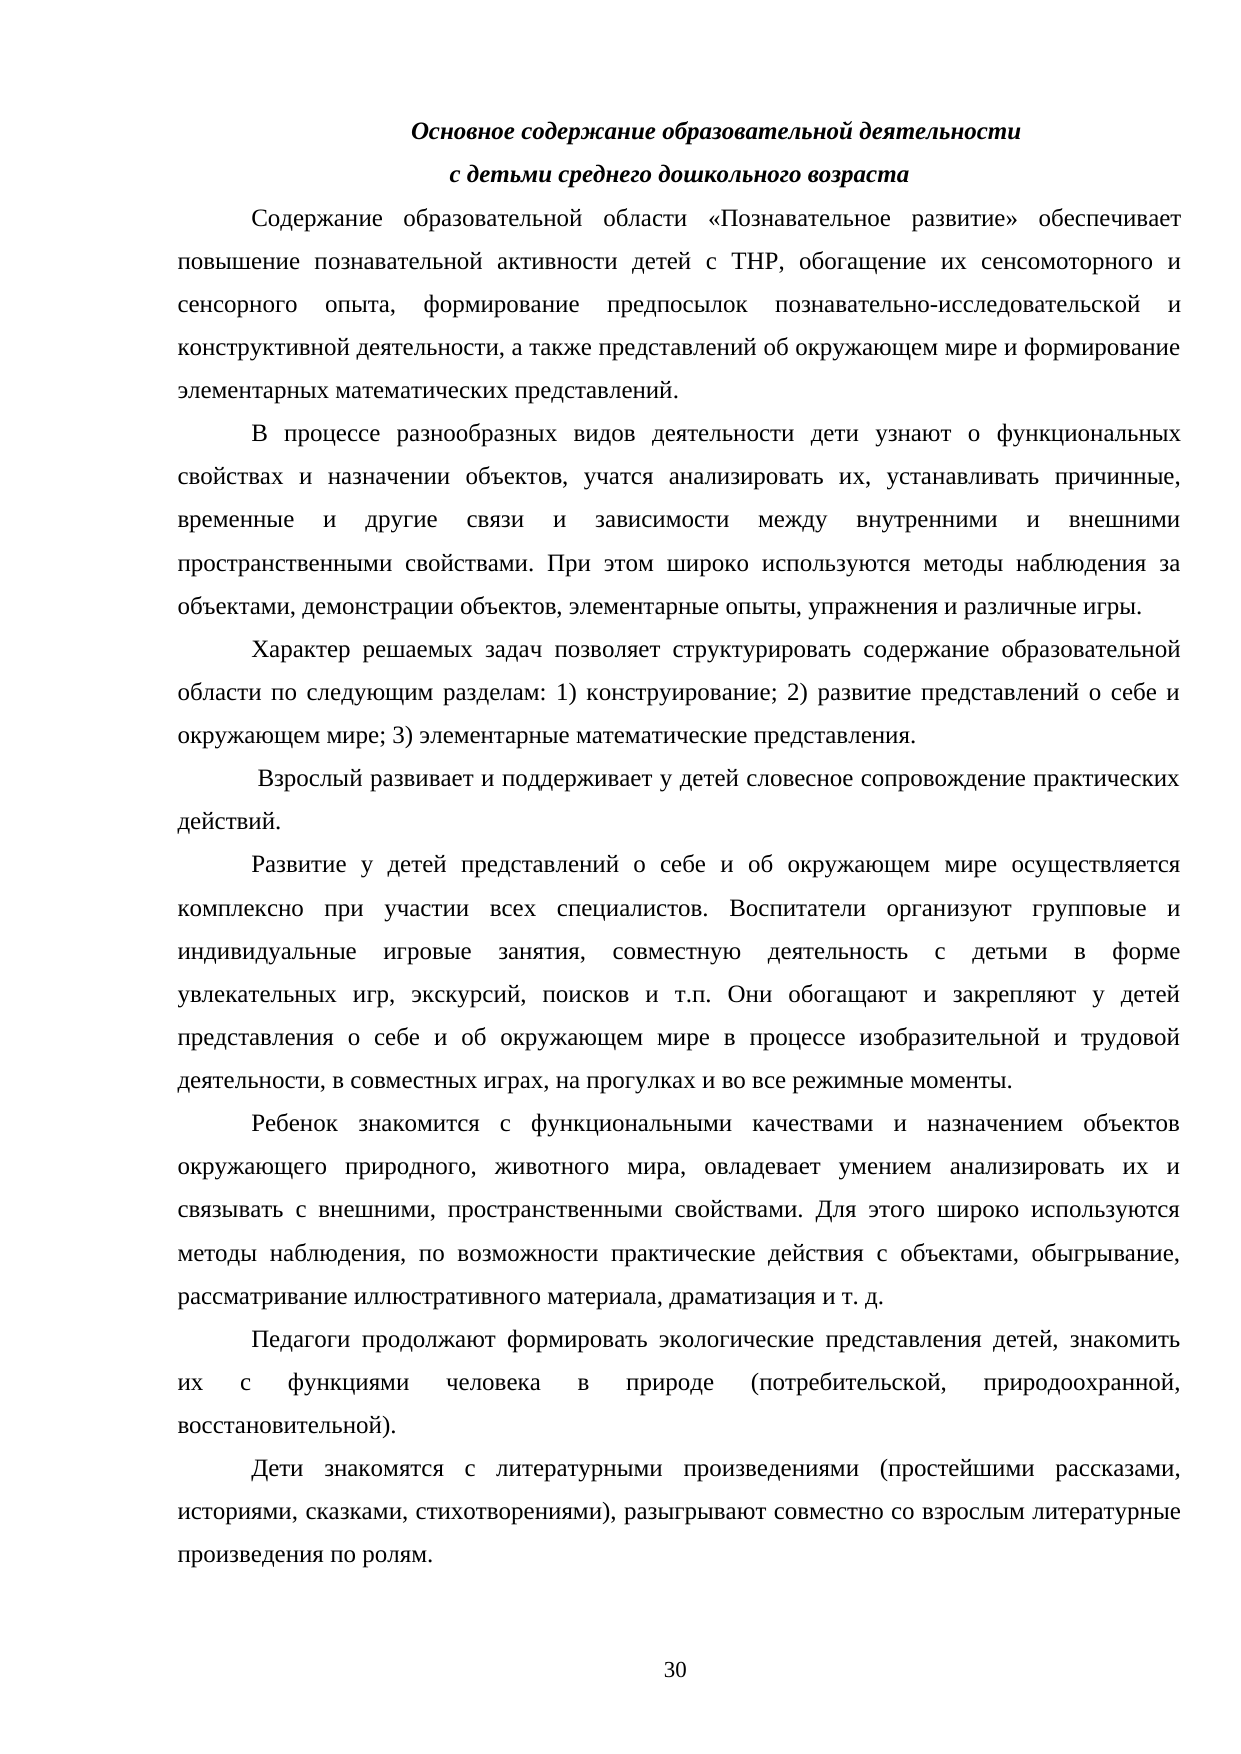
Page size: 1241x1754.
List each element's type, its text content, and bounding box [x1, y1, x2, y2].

text Педагоги продолжают формировать экологические представления детей, знакомить их с функциями человека в природе (потребительской, природоохранной, восстановительной). [177, 1324, 1181, 1439]
text Характер решаемых задач позволяет структурировать содержание образовательной области по следующим разделам: 1) конструирование; 2) развитие представлений о себе и окружающем мире; 3) элементарные математические представления. [177, 634, 1181, 749]
text Взрослый развивает и поддерживает у детей словесное сопровождение практических действий. [177, 763, 1181, 835]
text В процессе разнообразных видов деятельности дети узнают о функциональных свойствах и назначении объектов, учатся анализировать их, устанавливать причинные, временные и другие связи и зависимости между внутренними и внешними пространственными свойствами. При этом широко используются методы наблюдения за объектами, демонстрации объектов, элементарные опыты, упражнения и различные игры. [177, 418, 1182, 619]
text Дети знакомятся с литературными произведениями (простейшими рассказами, историями, сказками, стихотворениями), разыгрывают совместно со взрослым литературные произведения по ролям. [177, 1453, 1182, 1568]
text Ребенок знакомится с функциональными качествами и назначением объектов окружающего природного, животного мира, овладевает умением анализировать их и связывать с внешними, пространственными свойствами. Для этого широко используются методы наблюдения, по возможности практические действия с объектами, обыгрывание, рассматривание иллюстративного материала, драматизация и т. д. [177, 1108, 1181, 1309]
text Развитие у детей представлений о себе и об окружающем мире осуществляется комплексно при участии всех специалистов. Воспитатели организуют групповые и индивидуальные игровые занятия, совместную деятельность с детьми в форме увлекательных игр, экскурсий, поисков и т.п. Они обогащают и закрепляют у детей представления о себе и об окружающем мире в процессе изобразительной и трудовой деятельности, в совместных играх, на прогулках и во все режимные моменты. [177, 849, 1182, 1094]
text Содержание образовательной области «Познавательное развитие» обеспечивает повышение познавательной активности детей с ТНР, обогащение их сенсомоторного и сенсорного опыта, формирование предпосылок познавательно-исследовательской и конструктивной деятельности, а также представлений об окружающем мире и формирование элементарных математических представлений. [177, 203, 1182, 404]
subtitle Основное содержание образовательной деятельности с детьми среднего дошкольного возраста [411, 116, 1023, 188]
